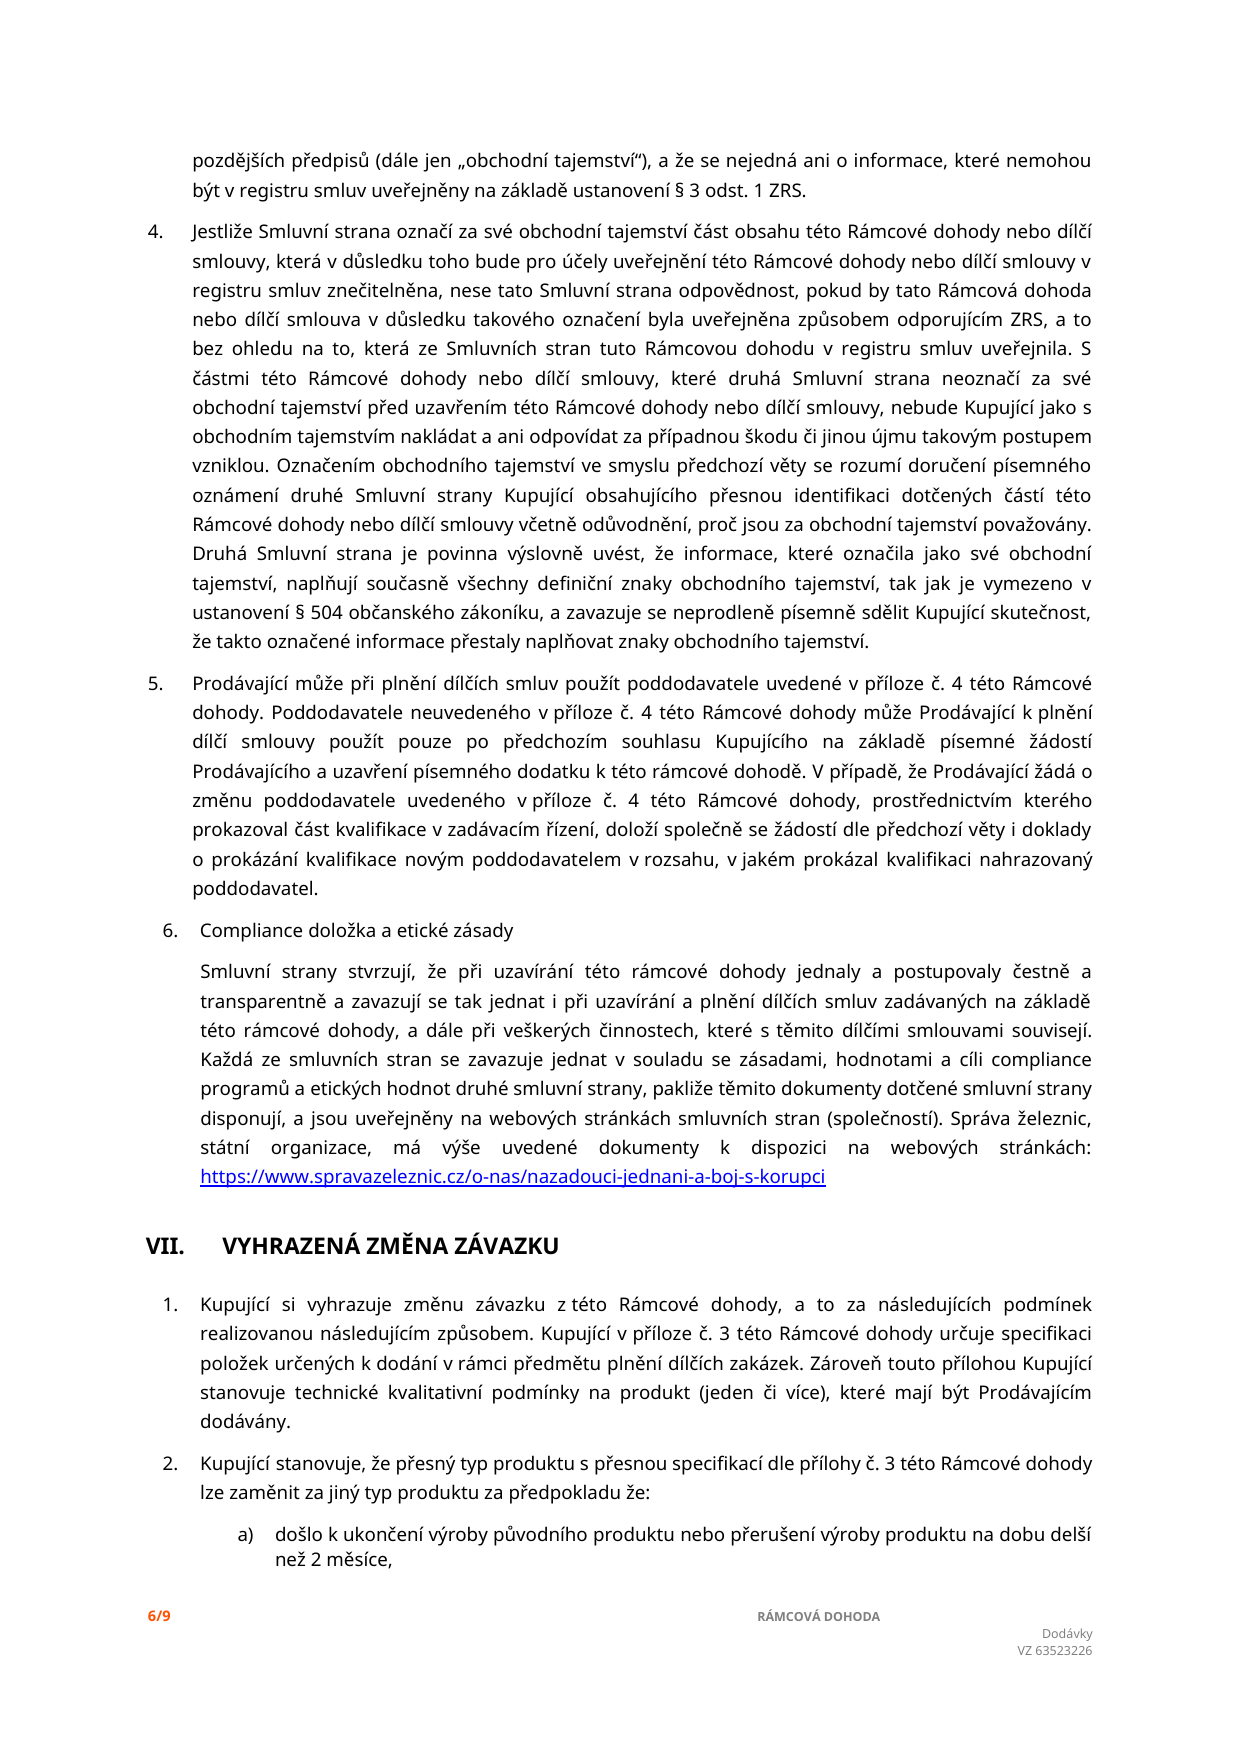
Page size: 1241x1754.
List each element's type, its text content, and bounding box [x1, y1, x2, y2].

list Compliance doložka a etické zásady [162, 917, 1093, 942]
list Smluvní strany stvrzují, že při uzavírání této rámcové dohody jednaly a postupovaly čestně a transparentně a zavazují se tak jednat i při uzavírání a plnění dílčích smluv zadávaných na základě této rámcové dohody, a dále při veškerých činnostech, které s těmito dílčími smlouvami souvisejí. Každá ze smluvních stran se zavazuje jednat v souladu se zásadami, hodnotami a cíli compliance programů a etických hodnot druhé smluvní strany, pakliže těmito dokumenty dotčené smluvní strany disponují, a jsou uveřejněny na webových stránkách smluvních stran (společností). Správa železnic, státní organizace, má výše uvedené dokumenty k dispozici na webových stránkách: https://www.spravazeleznic.cz/o-nas/nazadouci-jednani-a-boj-s-korupci [200, 959, 1093, 1189]
list Jestliže Smluvní strana označí za své obchodní tajemství část obsahu této Rámcové dohody nebo dílčí smlouvy, která v důsledku toho bude pro účely uveřejnění této Rámcové dohody nebo dílčí smlouvy v registru smluv znečitelněna, nese tato Smluvní strana odpovědnost, pokud by tato Rámcová dohoda nebo dílčí smlouva v důsledku takového označení byla uveřejněna způsobem odporujícím ZRS, a to bez ohledu na to, která ze Smluvních stran tuto Rámcovou dohodu v registru smluv uveřejnila. S částmi této Rámcové dohody nebo dílčí smlouvy, které druhá Smluvní strana neoznačí za své obchodní tajemství před uzavřením této Rámcové dohody nebo dílčí smlouvy, nebude Kupující jako s obchodním tajemstvím nakládat a ani odpovídat za případnou škodu či jinou újmu takovým postupem vzniklou. Označením obchodního tajemství ve smyslu předchozí věty se rozumí doručení písemného oznámení druhé Smluvní strany Kupující obsahujícího přesnou identifikaci dotčených částí této Rámcové dohody nebo dílčí smlouvy včetně odůvodnění, proč jsou za obchodní tajemství považovány. Druhá Smluvní strana je povinna výslovně uvést, že informace, které označila jako své obchodní tajemství, naplňují současně všechny definiční znaky obchodního tajemství, tak jak je vymezeno v ustanovení § 504 občanského zákoníku, a zavazuje se neprodleně písemně sdělit Kupující skutečnost, že takto označené informace přestaly naplňovat znaky obchodního tajemství. [148, 219, 1093, 654]
list došlo k ukončení výroby původního produktu nebo přerušení výroby produktu na dobu delší než 2 měsíce, [237, 1521, 1093, 1572]
list VYHRAZENÁ ZMĚNA ZÁVAZKU [185, 1230, 1093, 1262]
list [148, 148, 1093, 202]
list Prodávající může při plnění dílčích smluv použít poddodavatele uvedené v příloze č. 4 této Rámcové dohody. Poddodavatele neuvedeného v příloze č. 4 této Rámcové dohody může Prodávající k plnění dílčí smlouvy použít pouze po předchozím souhlasu Kupujícího na základě písemné žádostí Prodávajícího a uzavření písemného dodatku k této rámcové dohodě. V případě, že Prodávající žádá o změnu poddodavatele uvedeného v příloze č. 4 této Rámcové dohody, prostřednictvím kterého prokazoval část kvalifikace v zadávacím řízení, doloží společně se žádostí dle předchozí věty i doklady o prokázání kvalifikace novým poddodavatelem v rozsahu, v jakém prokázal kvalifikaci nahrazovaný poddodavatel. [148, 670, 1093, 901]
list Kupující stanovuje, že přesný typ produktu s přesnou specifikací dle přílohy č. 3 této Rámcové dohody lze zaměnit za jiný typ produktu za předpokladu že: [162, 1450, 1093, 1505]
list Kupující si vyhrazuje změnu závazku z této Rámcové dohody, a to za následujících podmínek realizovanou následujícím způsobem. Kupující v příloze č. 3 této Rámcové dohody určuje specifikaci položek určených k dodání v rámci předmětu plnění dílčích zakázek. Zároveň touto přílohou Kupující stanovuje technické kvalitativní podmínky na produkt (jeden či více), které mají být Prodávajícím dodávány. [162, 1291, 1093, 1434]
